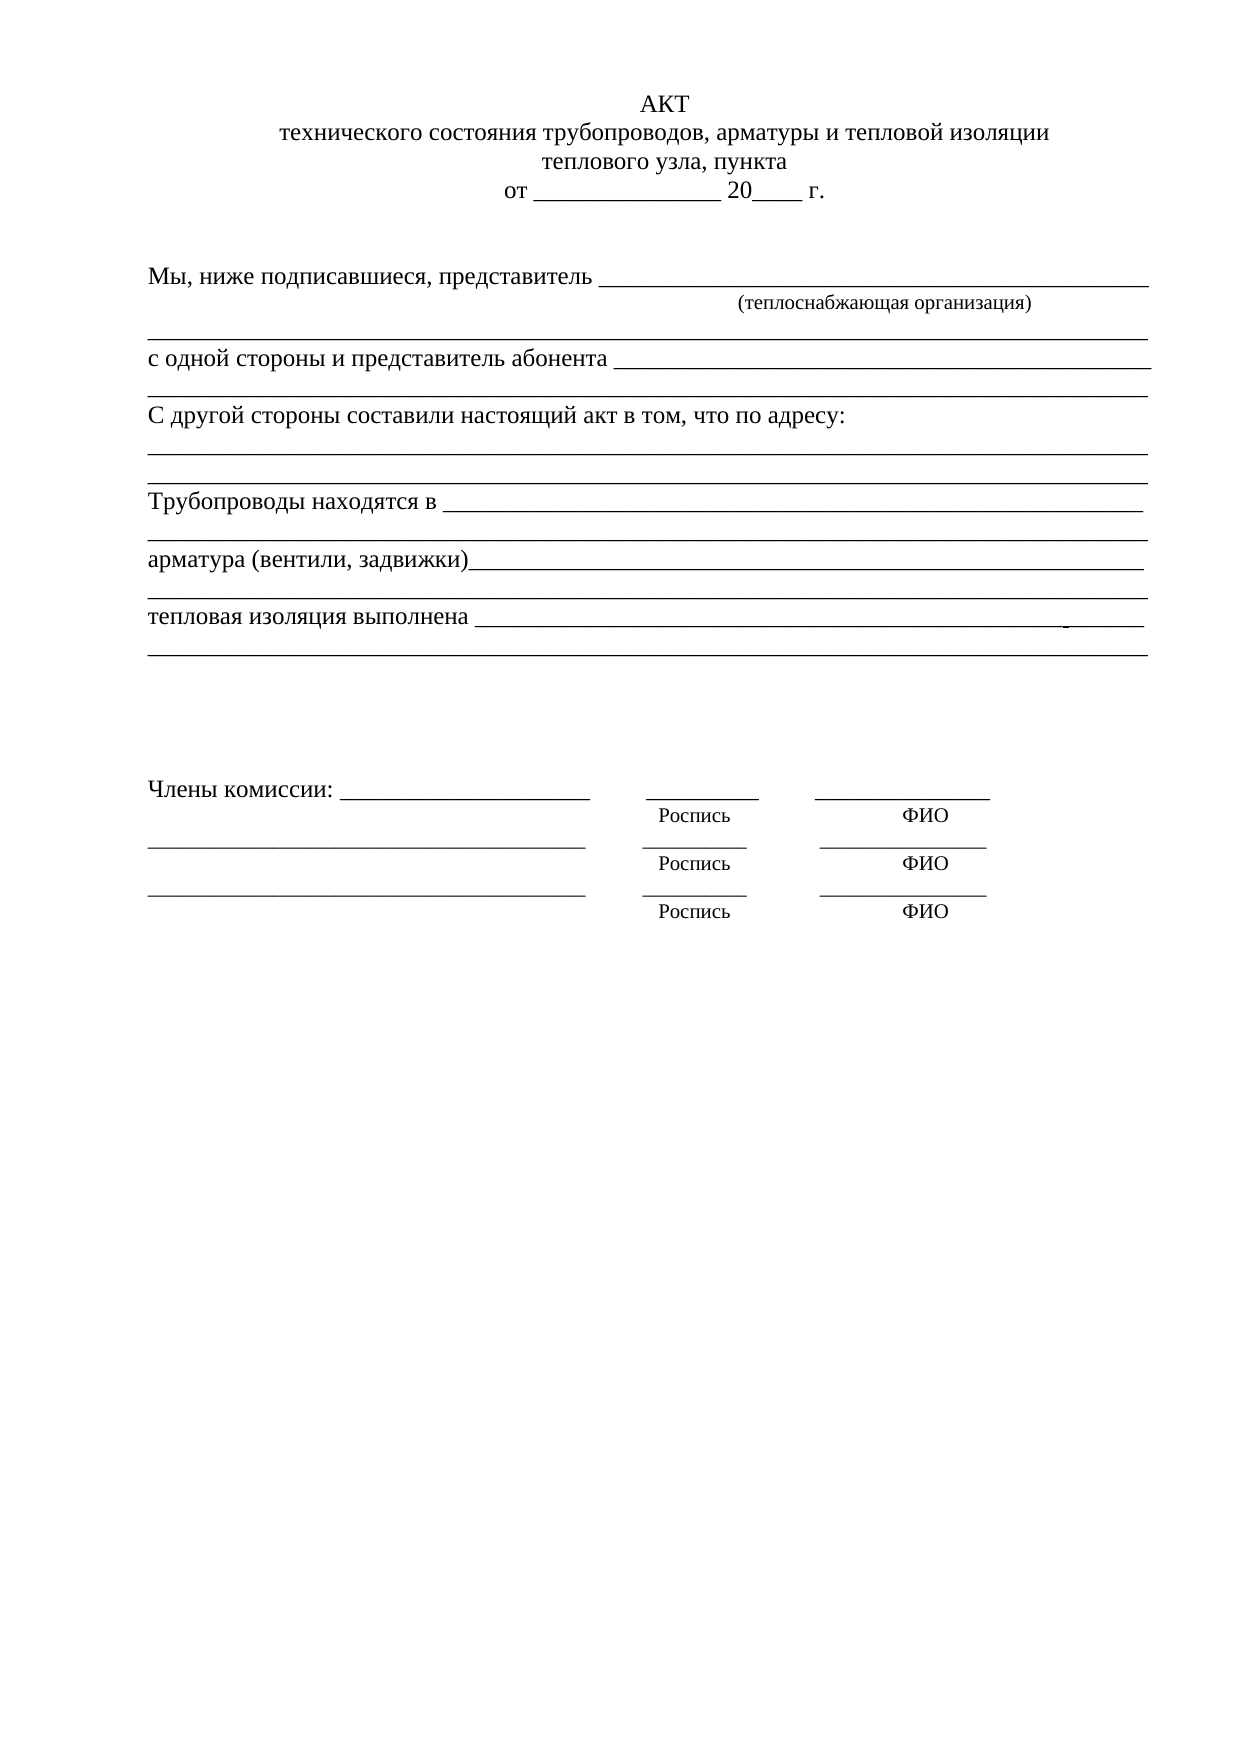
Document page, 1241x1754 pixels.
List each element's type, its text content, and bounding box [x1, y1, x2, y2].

text Трубопроводы находятся в ________________________________________________________ [148, 486, 1181, 515]
text Роспись ФИО [148, 803, 1181, 827]
text Мы, ниже подписавшиеся, представитель ____________________________________________ [148, 261, 1181, 290]
text от _______________ 20____ г. [148, 175, 1181, 204]
text ________________________________________________________________________________ [148, 573, 1181, 601]
text Члены комиссии: ____________________ _________ ______________ [148, 774, 1181, 803]
text тепловая изоляция выполнена _______________________________________________ ______ [148, 601, 1181, 630]
text ________________________________________________________________________________ [148, 630, 1181, 659]
text ________________________________________________________________________________ [148, 429, 1181, 458]
text __________________________________________ __________ ________________ [148, 827, 1181, 851]
text арматура (вентили, задвижки)______________________________________________________ [148, 544, 1181, 573]
text Роспись ФИО [148, 899, 1181, 923]
text __________________________________________ __________ ________________ [148, 875, 1181, 899]
text Роспись ФИО [148, 851, 1181, 875]
text с одной стороны и представитель абонента ___________________________________________ [148, 343, 1181, 371]
text теплового узла, пункта [148, 146, 1181, 175]
text технического состояния трубопроводов, арматуры и тепловой изоляции [148, 117, 1181, 146]
text С другой стороны составили настоящий акт в том, что по адресу: [148, 400, 1181, 429]
text АКТ [148, 89, 1181, 117]
text ________________________________________________________________________________ [148, 458, 1181, 486]
text ________________________________________________________________________________ [148, 515, 1181, 544]
text ________________________________________________________________________________ [148, 371, 1181, 400]
text (теплоснабжающая организация) [664, 290, 1181, 314]
text ________________________________________________________________________________ [148, 314, 1181, 343]
